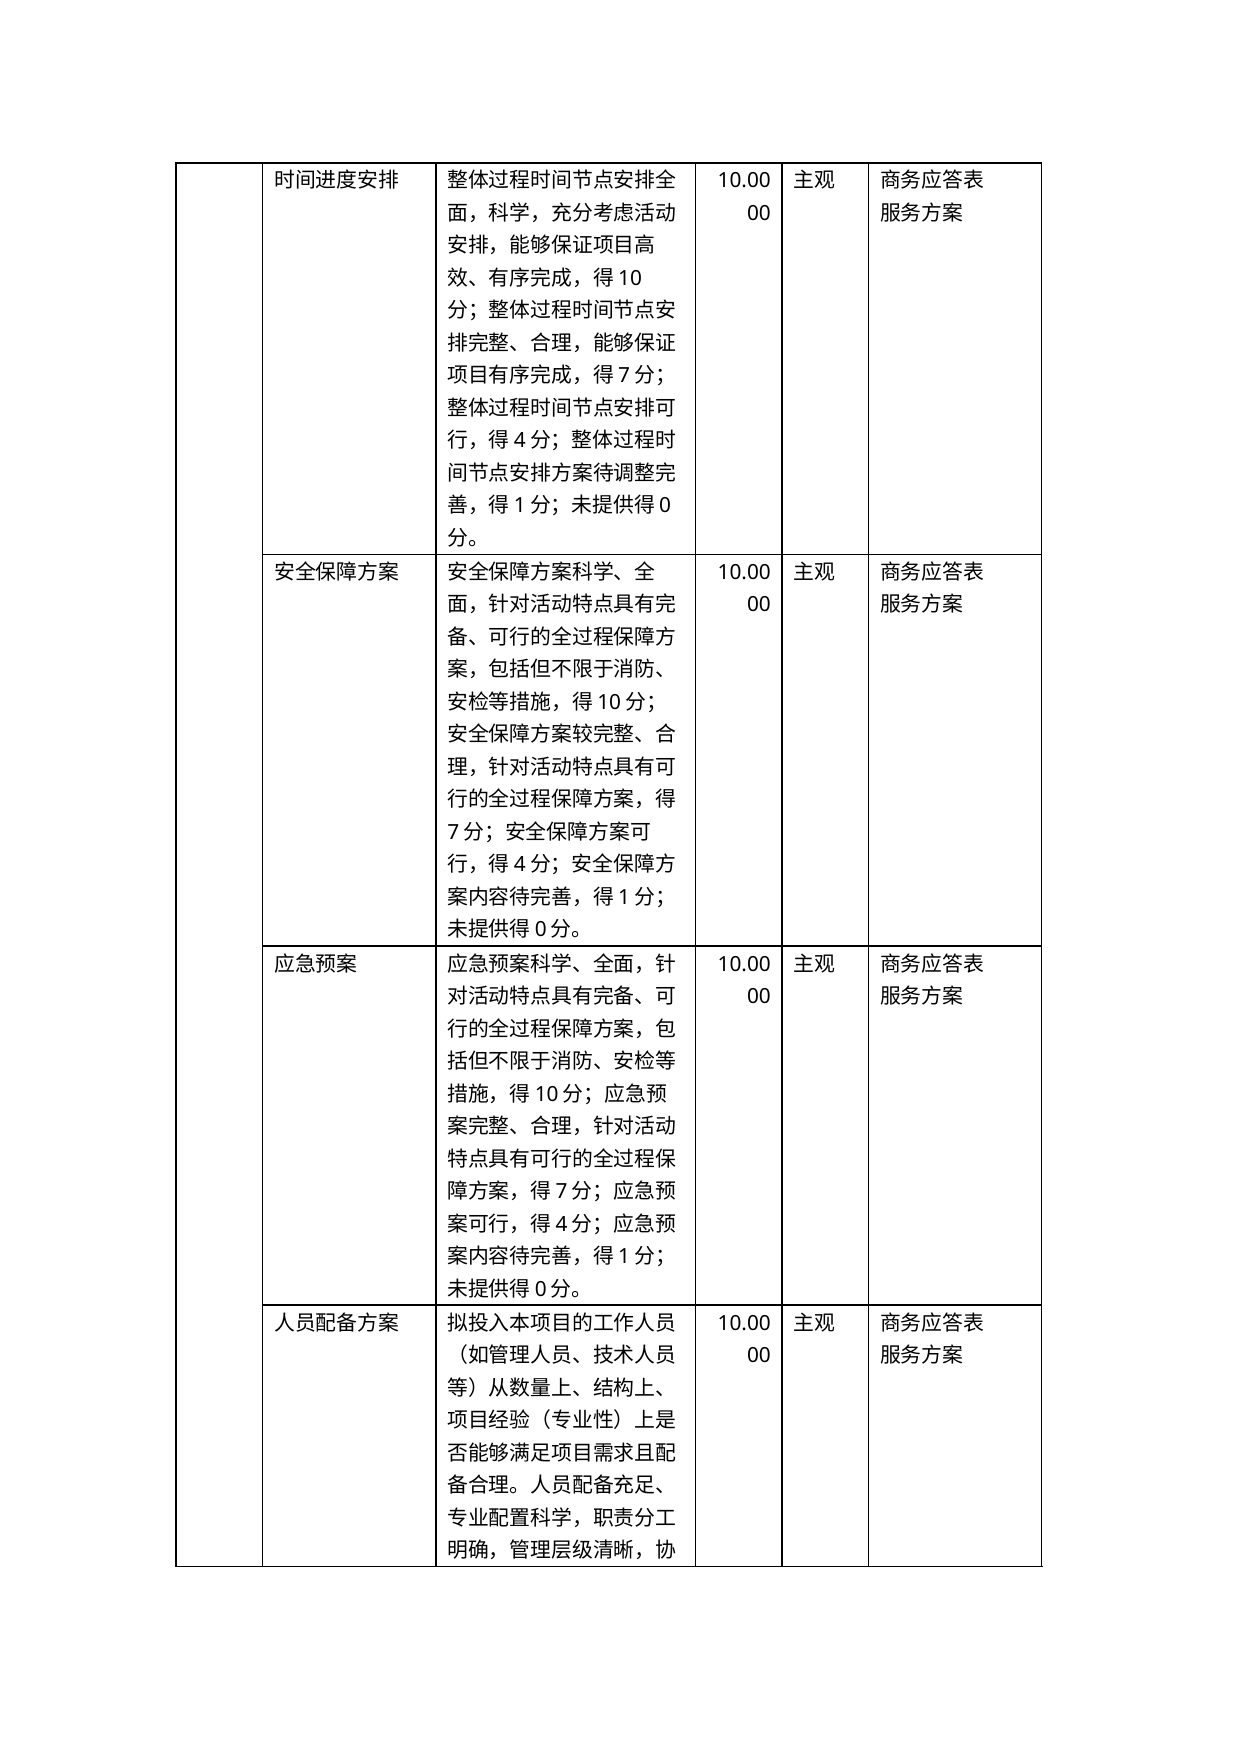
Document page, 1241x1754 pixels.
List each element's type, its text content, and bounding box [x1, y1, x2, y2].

table_cell 10.0000 [696, 1306, 781, 1566]
table_cell 整体过程时间节点安排全面，科学，充分考虑活动安排，能够保证项目高效、有序完成，得10分；整体过程时间节点安排完整、合理，能够保证项目有序完成，得7分；整体过程时间节点安排可行，得4分；整体过程时间节点安排方案待调整完善，得1分；未提供得0分。 [437, 164, 695, 553]
table_cell 主观 [783, 947, 868, 1304]
table_cell 应急预案 [263, 947, 435, 1304]
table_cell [437, 1306, 695, 1566]
table_cell 主观 [783, 555, 868, 945]
table_cell 10.0000 [696, 947, 781, 1304]
table_cell 主观 [783, 164, 868, 553]
table_cell 商务应答表 服务方案 [869, 555, 1041, 945]
table_cell 10.0000 [696, 555, 781, 945]
table_cell 应急预案科学、全面，针对活动特点具有完备、可行的全过程保障方案，包括但不限于消防、安检等措施，得10分；应急预案完整、合理，针对活动特点具有可行的全过程保障方案，得7分；应急预案可行，得4分；应急预案内容待完善，得1分；未提供得0分。 [437, 947, 695, 1304]
table_cell 安全保障方案 [263, 555, 435, 945]
table_cell 商务应答表 服务方案 [869, 947, 1041, 1304]
table_cell 商务应答表 服务方案 [869, 164, 1041, 553]
table_cell 主观 [783, 1306, 868, 1566]
table_cell 时间进度安排 [263, 164, 435, 553]
table_cell 人员配备方案 [263, 1306, 435, 1566]
table_cell 商务应答表 服务方案 [869, 1306, 1041, 1566]
table_cell 安全保障方案科学、全面，针对活动特点具有完备、可行的全过程保障方案，包括但不限于消防、安检等措施，得10分；安全保障方案较完整、合理，针对活动特点具有可行的全过程保障方案，得7分；安全保障方案可行，得4分；安全保障方案内容待完善，得1分；未提供得0分。 [437, 555, 695, 945]
table_cell 10.0000 [696, 164, 781, 553]
